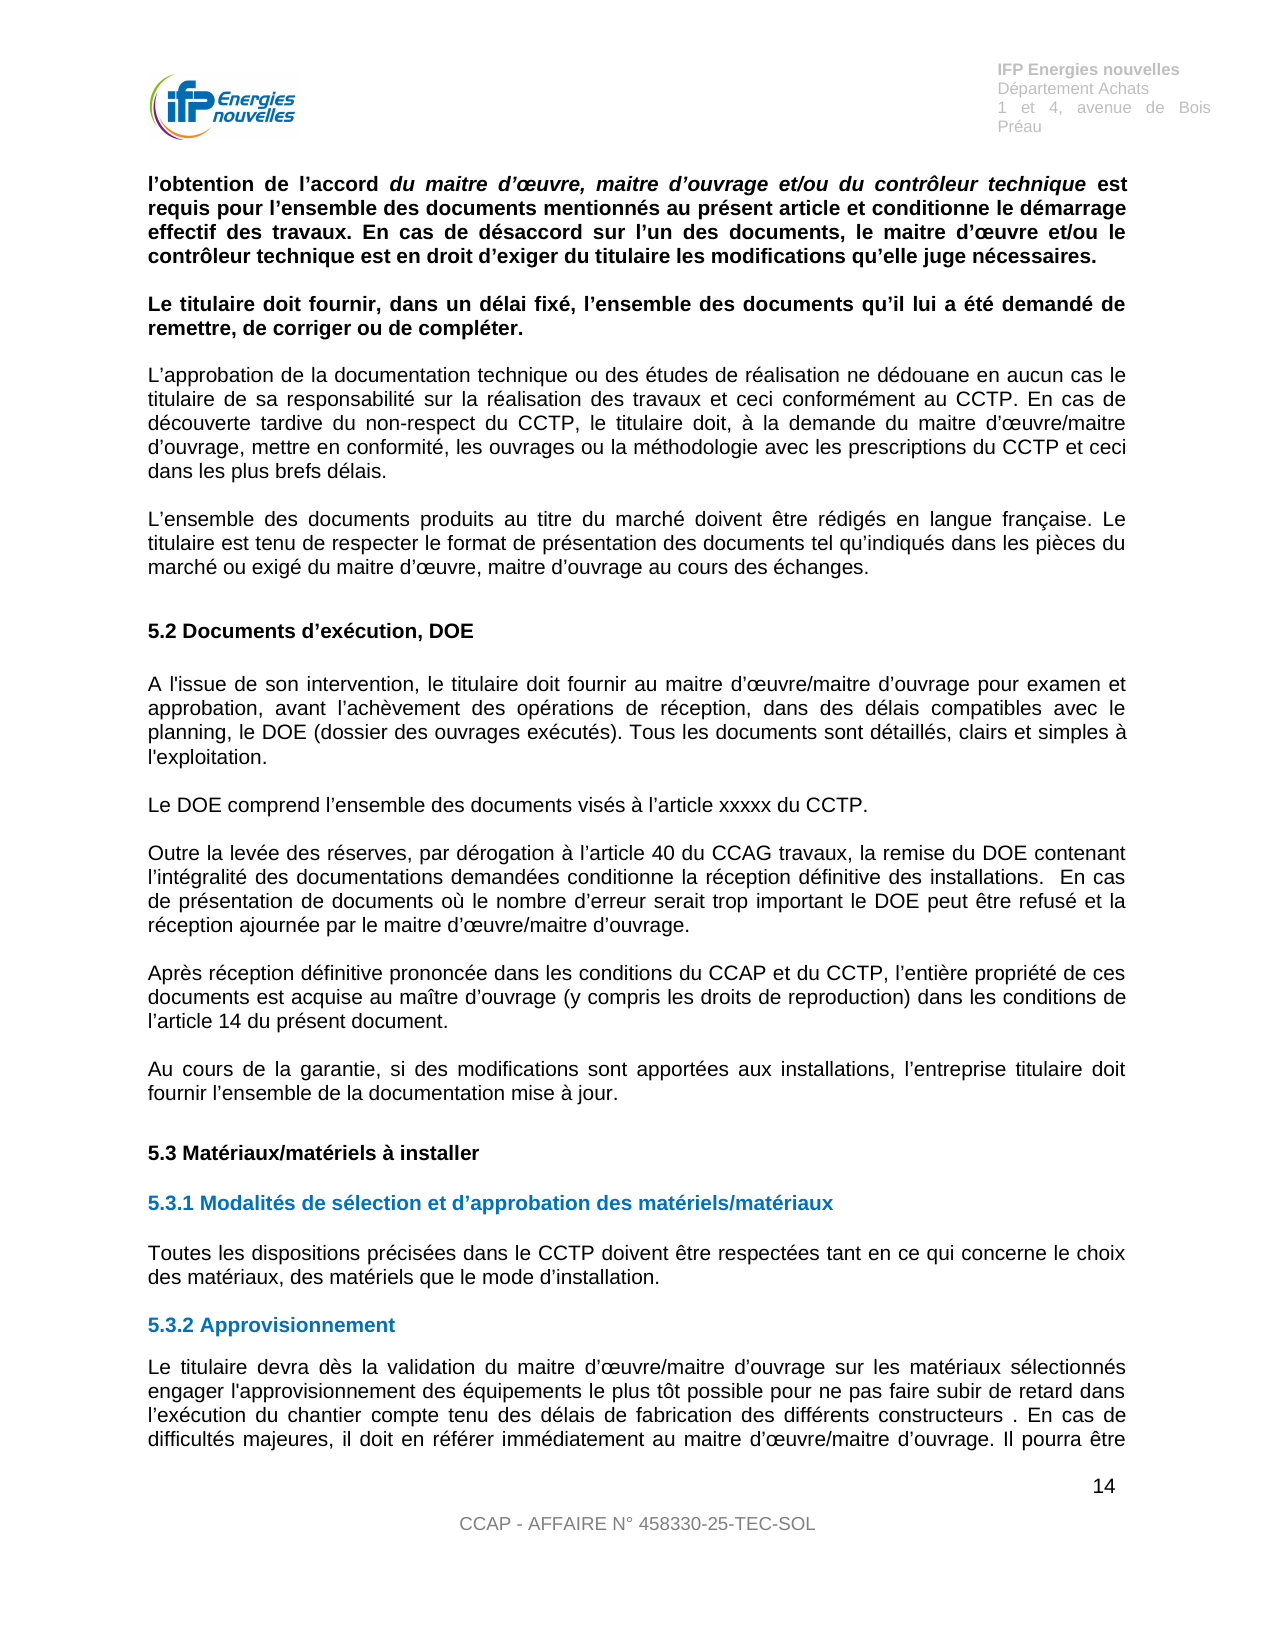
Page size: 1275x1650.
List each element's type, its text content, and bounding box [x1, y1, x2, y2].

text l’obtention de l’accord du maitre d’œuvre, maitre d’ouvrage et/ou du contrôleur technique est requis pour l’ensemble des documents mentionnés au présent article et conditionne le démarrage effectif des travaux. En cas de désaccord sur l’un des documents, le maitre d’œuvre et/ou le contrôleur technique est en droit d’exiger du titulaire les modifications qu’elle juge nécessaires. [148, 172, 1127, 267]
text A l'issue de son intervention, le titulaire doit fournir au maitre d’œuvre/maitre d’ouvrage pour examen et approbation, avant l’achèvement des opérations de réception, dans des délais compatibles avec le planning, le DOE (dossier des ouvrages exécutés). Tous les documents sont détaillés, clairs et simples à l'exploitation. [148, 672, 1127, 769]
text Le DOE comprend l’ensemble des documents visés à l’article xxxxx du CCTP. [148, 793, 1127, 817]
text L’ensemble des documents produits au titre du marché doivent être rédigés en langue française. Le titulaire est tenu de respecter le format de présentation des documents tel qu’indiqués dans les pièces du marché ou exigé du maitre d’œuvre, maitre d’ouvrage au cours des échanges. [148, 507, 1127, 579]
text Après réception définitive prononcée dans les conditions du CCAP et du CCTP, l’entière propriété de ces documents est acquise au maître d’ouvrage (y compris les droits de reproduction) dans les conditions de l’article 14 du présent document. [148, 961, 1127, 1033]
text 5.3.2 Approvisionnement [148, 1312, 1127, 1336]
text L’approbation de la documentation technique ou des études de réalisation ne dédouane en aucun cas le titulaire de sa responsabilité sur la réalisation des travaux et ceci conformément au CCTP. En cas de découverte tardive du non-respect du CCTP, le titulaire doit, à la demande du maitre d’œuvre/maitre d’ouvrage, mettre en conformité, les ouvrages ou la méthodologie avec les prescriptions du CCTP et ceci dans les plus brefs délais. [148, 363, 1127, 483]
text Toutes les dispositions précisées dans le CCTP doivent être respectées tant en ce qui concerne le choix des matériaux, des matériels que le mode d’installation. [148, 1241, 1127, 1288]
text Le titulaire doit fournir, dans un délai fixé, l’ensemble des documents qu’il lui a été demandé de remettre, de corriger ou de compléter. [148, 291, 1127, 339]
text Outre la levée des réserves, par dérogation à l’article 40 du CCAG travaux, la remise du DOE contenant l’intégralité des documentations demandées conditionne la réception définitive des installations. En cas de présentation de documents où le nombre d’erreur serait trop important le DOE peut être refusé et la réception ajournée par le maitre d’œuvre/maitre d’ouvrage. [148, 841, 1127, 937]
text Au cours de la garantie, si des modifications sont apportées aux installations, l’entreprise titulaire doit fournir l’ensemble de la documentation mise à jour. [148, 1057, 1127, 1104]
subtitle 5.2 Documents d’exécution, DOE [148, 619, 1127, 643]
picture [147, 73, 298, 141]
text 5.3.1 Modalités de sélection et d’approbation des matériels/matériaux [148, 1191, 1127, 1215]
subtitle 5.3 Matériaux/matériels à installer [148, 1141, 1127, 1165]
